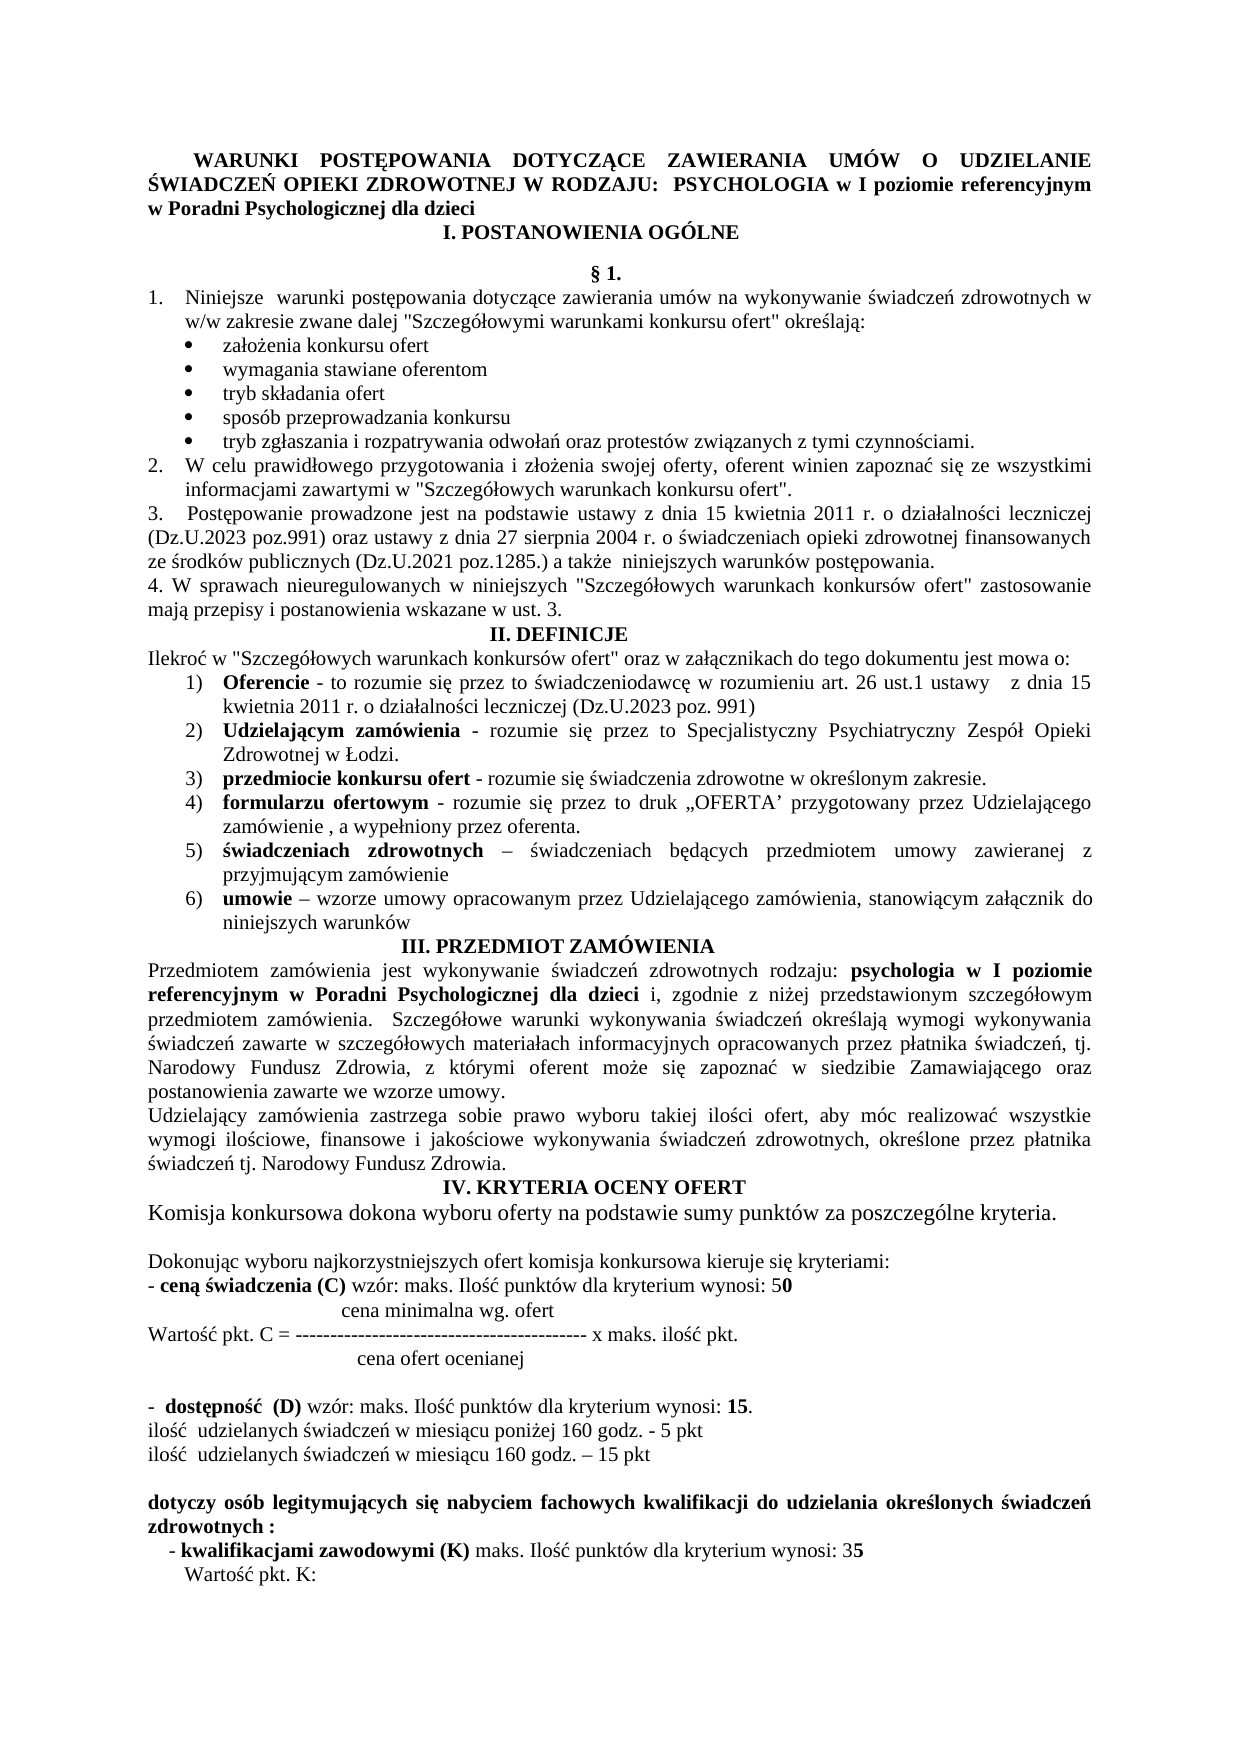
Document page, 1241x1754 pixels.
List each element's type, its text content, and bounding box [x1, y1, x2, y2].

text § 1. [148, 261, 1093, 284]
text Wartość pkt. K: [148, 1562, 1093, 1586]
list W celu prawidłowego przygotowania i złożenia swojej oferty, oferent winien zapoznać się ze wszystkimi informacjami zawartymi w "Szczegółowych warunkach konkursu ofert". [148, 453, 1093, 501]
text Komisja konkursowa dokona wyboru oferty na podstawie sumy punktów za poszczególne kryteria. [148, 1199, 1093, 1225]
text Dokonując wyboru najkorzystniejszych ofert komisja konkursowa kieruje się kryteriami: [148, 1249, 1093, 1273]
text ilość udzielanych świadczeń w miesiącu 160 godz. – 15 pkt [148, 1442, 1093, 1466]
text - kwalifikacjami zawodowymi (K) maks. Ilość punktów dla kryterium wynosi: 35 [148, 1538, 1093, 1562]
list wymagania stawiane oferentom [185, 357, 1093, 381]
text 4. W sprawach nieuregulowanych w niniejszych "Szczegółowych warunkach konkursów ofert" zastosowanie mają przepisy i postanowienia wskazane w ust. 3. [148, 573, 1093, 621]
text Ilekroć w "Szczegółowych warunkach konkursów ofert" oraz w załącznikach do tego dokumentu jest mowa o: [148, 646, 1093, 669]
subtitle I. POSTANOWIENIA OGÓLNE [148, 220, 1093, 244]
list sposób przeprowadzania konkursu [185, 405, 1093, 429]
list formularzu ofertowym - rozumie się przez to druk „OFERTA’ przygotowany przez Udzielającego zamówienie , a wypełniony przez oferenta. [185, 790, 1093, 838]
text 3. Postępowanie prowadzone jest na podstawie ustawy z dnia 15 kwietnia 2011 r. o działalności leczniczej (Dz.U.2023 poz.991) oraz ustawy z dnia 27 sierpnia 2004 r. o świadczeniach opieki zdrowotnej finansowanych ze środków publicznych (Dz.U.2021 poz.1285.) a także niniejszych warunków postępowania. [148, 501, 1093, 573]
list Udzielającym zamówienia - rozumie się przez to Specjalistyczny Psychiatryczny Zespół Opieki Zdrowotnej w Łodzi. [185, 718, 1093, 766]
text IV. KRYTERIA OCENY OFERT [297, 1175, 1093, 1199]
text Udzielający zamówienia zastrzega sobie prawo wyboru takiej ilości ofert, aby móc realizować wszystkie wymogi ilościowe, finansowe i jakościowe wykonywania świadczeń zdrowotnych, określone przez płatnika świadczeń tj. Narodowy Fundusz Zdrowia. [148, 1103, 1093, 1175]
text WARUNKI POSTĘPOWANIA DOTYCZĄCE ZAWIERANIA UMÓW O UDZIELANIE ŚWIADCZEŃ OPIEKI ZDROWOTNEJ W RODZAJU: PSYCHOLOGIA w I poziomie referencyjnym w Poradni Psychologicznej dla dzieci [148, 148, 1093, 220]
list umowie – wzorze umowy opracowanym przez Udzielającego zamówienia, stanowiącym załącznik do niniejszych warunków [185, 886, 1093, 934]
list tryb składania ofert [185, 381, 1093, 405]
list założenia konkursu ofert [185, 333, 1093, 357]
text - dostępność (D) wzór: maks. Ilość punktów dla kryterium wynosi: 15. [148, 1394, 1093, 1418]
text - ceną świadczenia (C) wzór: maks. Ilość punktów dla kryterium wynosi: 50 [148, 1273, 1093, 1297]
list świadczeniach zdrowotnych – świadczeniach będących przedmiotem umowy zawieranej z przyjmującym zamówienie [185, 838, 1093, 886]
text III. PRZEDMIOT ZAMÓWIENIA [297, 934, 1093, 958]
text Przedmiotem zamówienia jest wykonywanie świadczeń zdrowotnych rodzaju: psychologia w I poziomie referencyjnym w Poradni Psychologicznej dla dzieci i, zgodnie z niżej przedstawionym szczegółowym przedmiotem zamówienia. Szczegółowe warunki wykonywania świadczeń określają wymogi wykonywania świadczeń zawarte w szczegółowych materiałach informacyjnych opracowanych przez płatnika świadczeń, tj. Narodowy Fundusz Zdrowia, z którymi oferent może się zapoznać w siedzibie Zamawiającego oraz postanowienia zawarte we wzorze umowy. [148, 958, 1093, 1103]
list Niniejsze warunki postępowania dotyczące zawierania umów na wykonywanie świadczeń zdrowotnych w w/w zakresie zwane dalej "Szczegółowymi warunkami konkursu ofert" określają: [148, 284, 1093, 333]
text dotyczy osób legitymujących się nabyciem fachowych kwalifikacji do udzielania określonych świadczeń zdrowotnych : [148, 1490, 1093, 1538]
text Wartość pkt. C = ------------------------------------------ x maks. ilość pkt. [148, 1322, 1093, 1346]
text cena minimalna wg. ofert [148, 1297, 1093, 1322]
list tryb zgłaszania i rozpatrywania odwołań oraz protestów związanych z tymi czynnościami. [185, 429, 1093, 453]
text II. DEFINICJE [297, 621, 1093, 646]
list przedmiocie konkursu ofert - rozumie się świadczenia zdrowotne w określonym zakresie. [185, 766, 1093, 790]
text cena ofert ocenianej [148, 1346, 1093, 1370]
text ilość udzielanych świadczeń w miesiącu poniżej 160 godz. - 5 pkt [148, 1418, 1093, 1442]
list Oferencie - to rozumie się przez to świadczeniodawcę w rozumieniu art. 26 ust.1 ustawy z dnia 15 kwietnia 2011 r. o działalności leczniczej (Dz.U.2023 poz. 991) [185, 669, 1093, 718]
